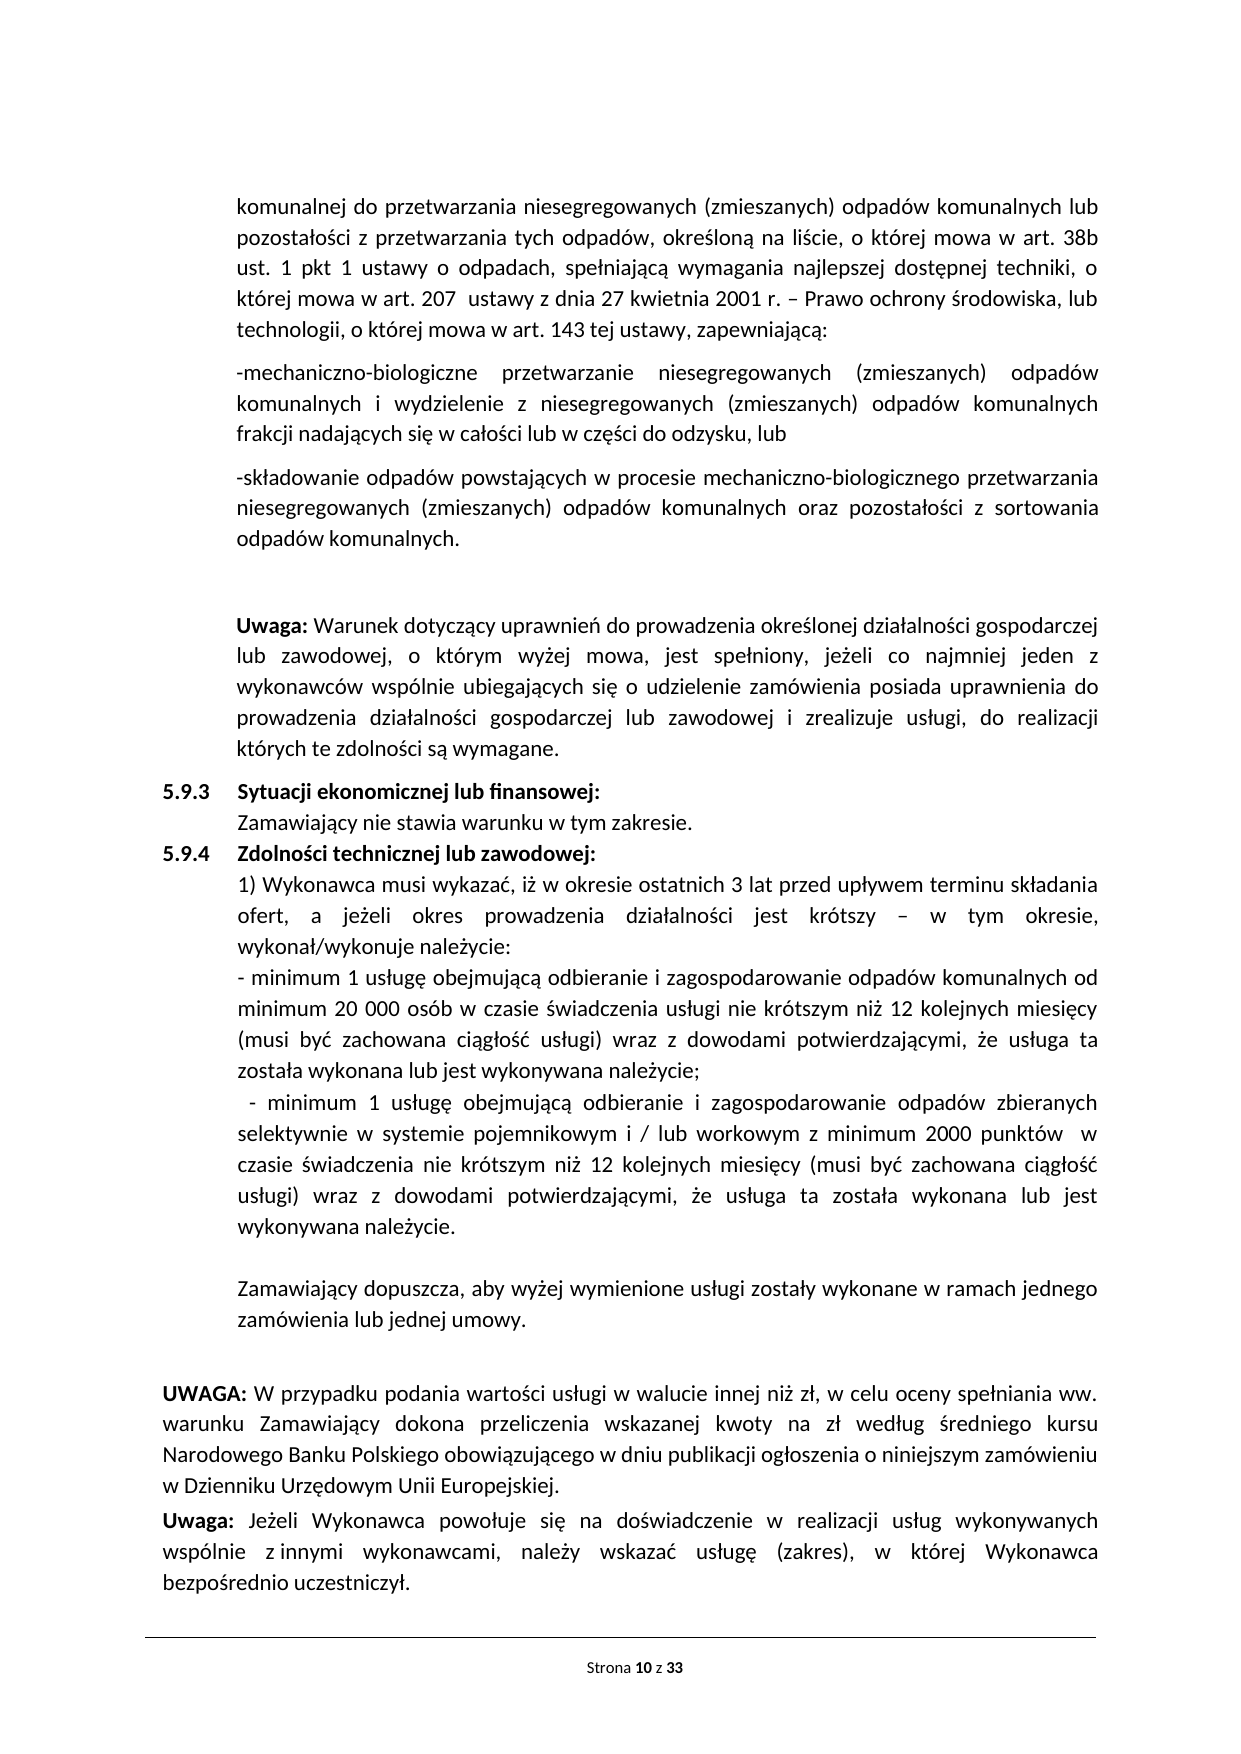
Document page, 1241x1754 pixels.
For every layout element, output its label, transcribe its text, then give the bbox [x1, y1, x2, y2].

list Zdolności technicznej lub zawodowej: [162, 839, 1099, 867]
list Zamawiający nie stawia warunku w tym zakresie. [237, 808, 1099, 836]
text -mechaniczno-biologiczne przetwarzanie niesegregowanych (zmieszanych) odpadów komunalnych i wydzielenie z niesegregowanych (zmieszanych) odpadów komunalnych frakcji nadających się w całości lub w części do odzysku, lub [236, 358, 1100, 448]
text Uwaga: Warunek dotyczący uprawnień do prowadzenia określonej działalności gospodarczej lub zawodowej, o którym wyżej mowa, jest spełniony, jeżeli co najmniej jeden z wykonawców wspólnie ubiegających się o udzielenie zamówienia posiada uprawnienia do prowadzenia działalności gospodarczej lub zawodowej i zrealizuje usługi, do realizacji których te zdolności są wymagane. [236, 611, 1100, 762]
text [236, 192, 1100, 343]
text Zamawiający dopuszcza, aby wyżej wymienione usługi zostały wykonane w ramach jednego zamówienia lub jednej umowy. [237, 1274, 1099, 1333]
text 1) Wykonawca musi wykazać, iż w okresie ostatnich 3 lat przed upływem terminu składania ofert, a jeżeli okres prowadzenia działalności jest krótszy – w tym okresie, wykonał/wykonuje należycie: [237, 870, 1099, 961]
text UWAGA: W przypadku podania wartości usługi w walucie innej niż zł, w celu oceny spełniania ww. warunku Zamawiający dokona przeliczenia wskazanej kwoty na zł według średniego kursu Narodowego Banku Polskiego obowiązującego w dniu publikacji ogłoszenia o niniejszym zamówieniu w Dzienniku Urzędowym Unii Europejskiej. [162, 1379, 1099, 1499]
text - minimum 1 usługę obejmującą odbieranie i zagospodarowanie odpadów komunalnych od minimum 20 000 osób w czasie świadczenia usługi nie krótszym niż 12 kolejnych miesięcy (musi być zachowana ciągłość usługi) wraz z dowodami potwierdzającymi, że usługa ta została wykonana lub jest wykonywana należycie; [237, 963, 1099, 1085]
text Uwaga: Jeżeli Wykonawca powołuje się na doświadczenie w realizacji usług wykonywanych wspólnie z innymi wykonawcami, należy wskazać usługę (zakres), w której Wykonawca bezpośrednio uczestniczył. [162, 1506, 1099, 1596]
text - minimum 1 usługę obejmującą odbieranie i zagospodarowanie odpadów zbieranych selektywnie w systemie pojemnikowym i / lub workowym z minimum 2000 punktów w czasie świadczenia nie krótszym niż 12 kolejnych miesięcy (musi być zachowana ciągłość usługi) wraz z dowodami potwierdzającymi, że usługa ta została wykonana lub jest wykonywana należycie. [237, 1088, 1099, 1240]
list Sytuacji ekonomicznej lub finansowej: [162, 777, 1099, 805]
text -składowanie odpadów powstających w procesie mechaniczno-biologicznego przetwarzania niesegregowanych (zmieszanych) odpadów komunalnych oraz pozostałości z sortowania odpadów komunalnych. [236, 463, 1100, 552]
